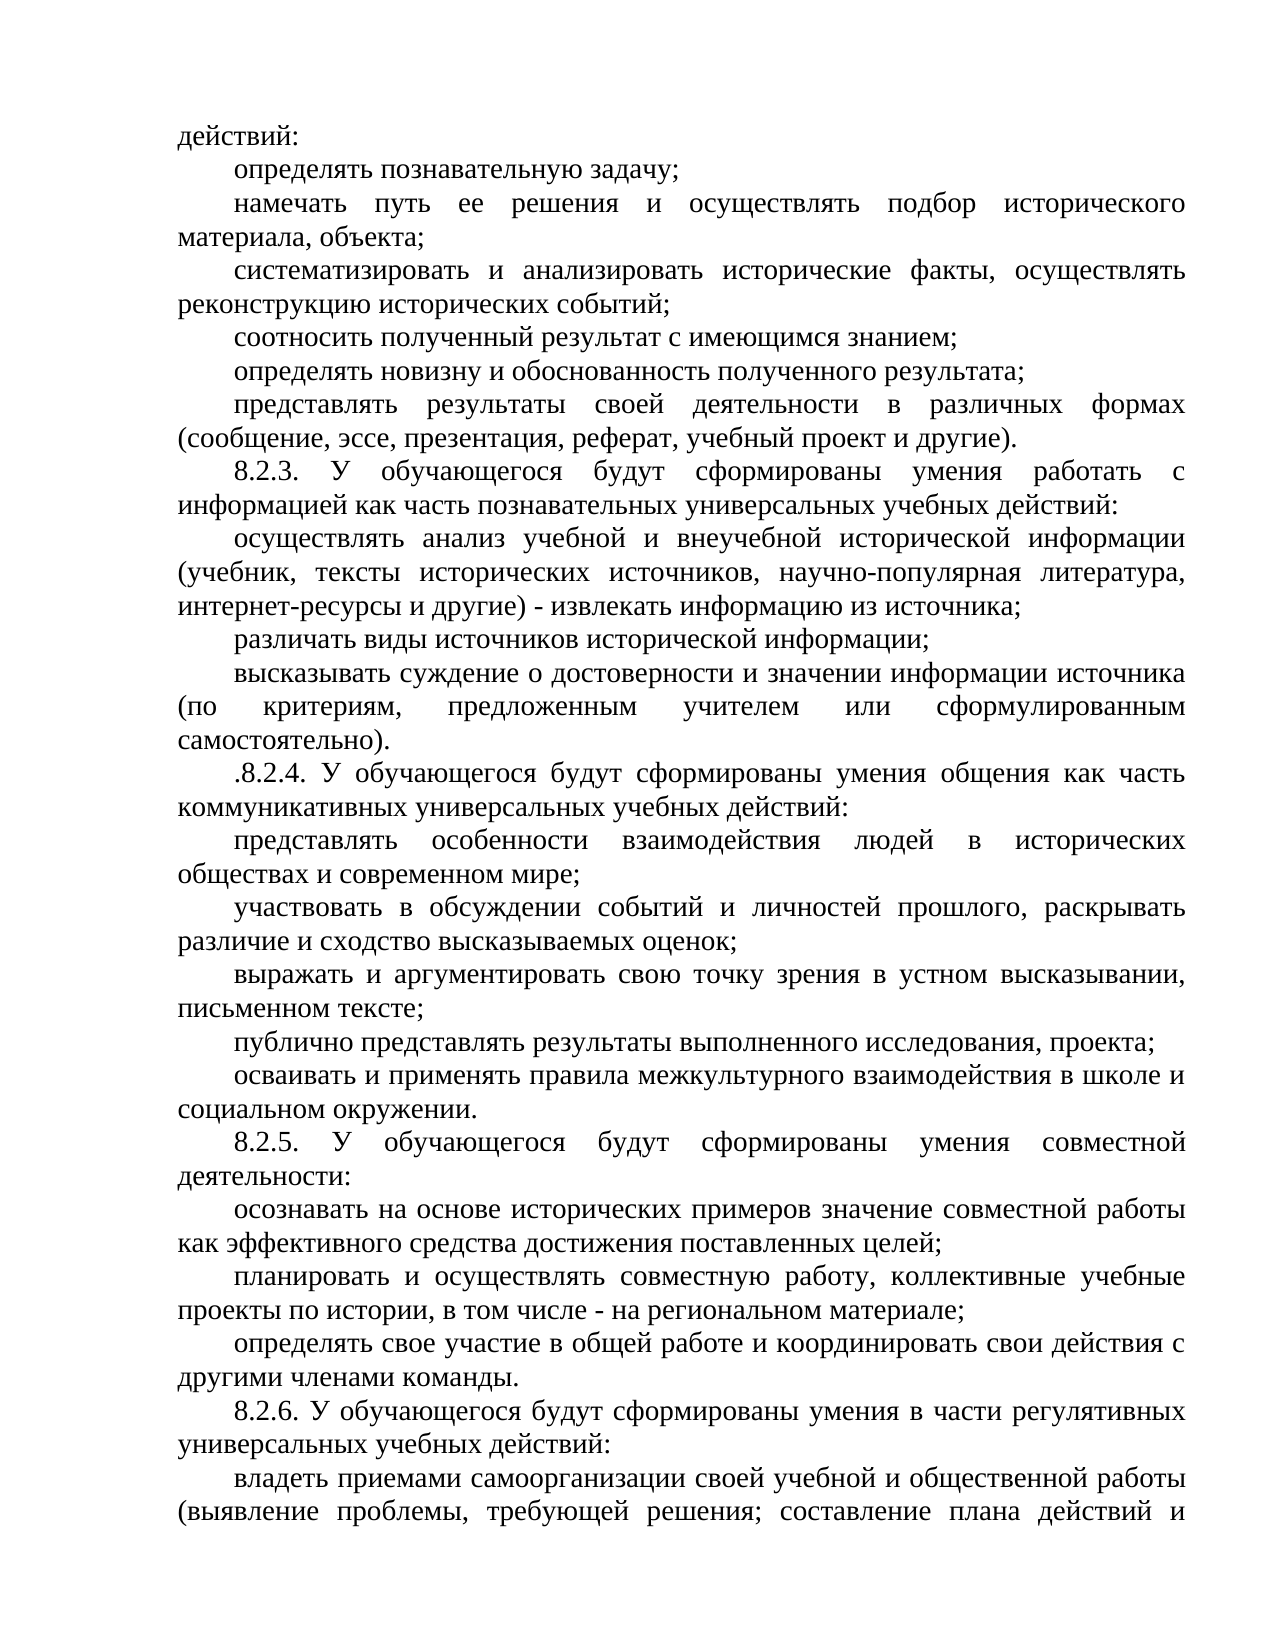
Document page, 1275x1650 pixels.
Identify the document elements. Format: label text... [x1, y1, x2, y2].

text 8.2.3. У обучающегося будут сформированы умения работать с информацией как часть познавательных универсальных учебных действий: [177, 453, 1186, 521]
text высказывать суждение о достоверности и значении информации источника (по критериям, предложенным учителем или сформулированным самостоятельно). [177, 655, 1186, 755]
text осваивать и применять правила межкультурного взаимодействия в школе и социальном окружении. [177, 1057, 1186, 1124]
text определять познавательную задачу; [177, 152, 1186, 185]
text 8.2.6. У обучающегося будут сформированы умения в части регулятивных универсальных учебных действий: [177, 1393, 1186, 1460]
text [177, 1460, 1186, 1527]
text различать виды источников исторической информации; [177, 621, 1186, 655]
text 8.2.5. У обучающегося будут сформированы умения совместной деятельности: [177, 1124, 1186, 1191]
text представлять особенности взаимодействия людей в исторических обществах и современном мире; [177, 822, 1186, 889]
text участвовать в обсуждении событий и личностей прошлого, раскрывать различие и сходство высказываемых оценок; [177, 889, 1186, 957]
text планировать и осуществлять совместную работу, коллективные учебные проекты по истории, в том числе - на региональном материале; [177, 1258, 1186, 1326]
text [177, 118, 1186, 152]
text определять новизну и обоснованность полученного результата; [177, 353, 1186, 386]
text намечать путь ее решения и осуществлять подбор исторического материала, объекта; [177, 185, 1186, 252]
text соотносить полученный результат с имеющимся знанием; [177, 319, 1186, 353]
text выражать и аргументировать свою точку зрения в устном высказывании, письменном тексте; [177, 957, 1186, 1024]
text .8.2.4. У обучающегося будут сформированы умения общения как часть коммуникативных универсальных учебных действий: [177, 755, 1186, 822]
text представлять результаты своей деятельности в различных формах (сообщение, эссе, презентация, реферат, учебный проект и другие). [177, 386, 1186, 453]
text определять свое участие в общей работе и координировать свои действия с другими членами команды. [177, 1326, 1186, 1393]
text систематизировать и анализировать исторические факты, осуществлять реконструкцию исторических событий; [177, 252, 1186, 319]
text осуществлять анализ учебной и внеучебной исторической информации (учебник, тексты исторических источников, научно-популярная литература, интернет-ресурсы и другие) - извлекать информацию из источника; [177, 521, 1186, 621]
text публично представлять результаты выполненного исследования, проекта; [177, 1024, 1186, 1057]
text осознавать на основе исторических примеров значение совместной работы как эффективного средства достижения поставленных целей; [177, 1191, 1186, 1258]
